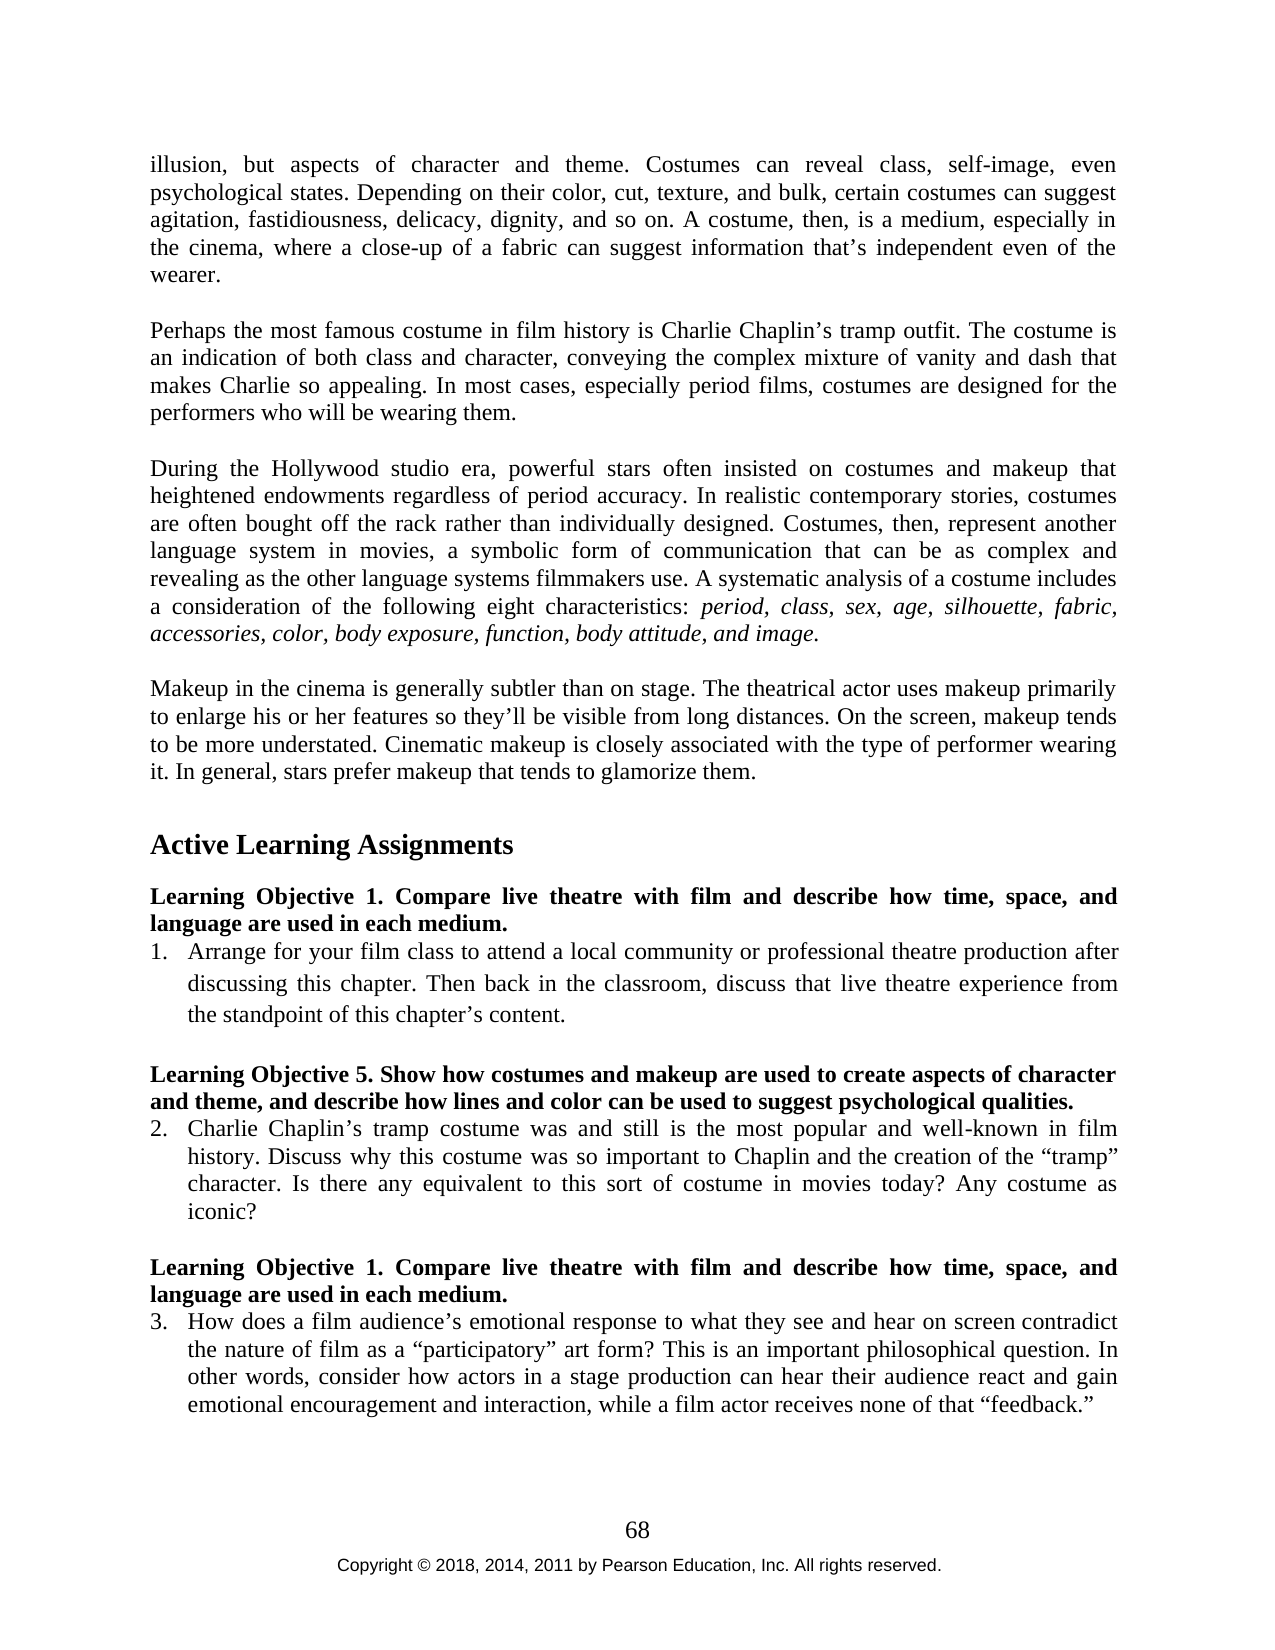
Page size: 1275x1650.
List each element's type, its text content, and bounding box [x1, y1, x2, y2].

text During the Hollywood studio era, powerful stars often insisted on costumes and makeup that heightened endowments regardless of period accuracy. In realistic contemporary stories, costumes are often bought off the rack rather than individually designed. Costumes, then, represent another language system in movies, a symbolic form of communication that can be as complex and revealing as the other language systems filmmakers use. A systematic analysis of a costume includes a consideration of the following eight characteristics: period, class, sex, age, silhouette, fabric, accessories, color, body exposure, function, body attitude, and image. [150, 454, 1119, 647]
list How does a film audience’s emotional response to what they see and hear on screen contradict the nature of film as a “participatory” art form? This is an important philosophical question. In other words, consider how actors in a stage production can hear their audience react and gain emotional encouragement and interaction, while a film actor receives none of that “feedback.” [150, 1308, 1119, 1418]
text Learning Objective 1. Compare live theatre with film and describe how time, space, and language are used in each medium. [150, 882, 1119, 937]
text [150, 150, 1119, 288]
text Makeup in the cinema is generally subtler than on stage. The theatrical actor uses makeup primarily to enlarge his or her features so they’ll be visible from long distances. On the screen, makeup tends to be more understated. Cinematic makeup is closely associated with the type of performer wearing it. In general, stars prefer makeup that tends to glamorize them. [150, 674, 1119, 785]
text Learning Objective 1. Compare live theatre with film and describe how time, space, and language are used in each medium. [150, 1253, 1119, 1308]
text Active Learning Assignments [150, 827, 1120, 861]
list Charlie Chaplin’s tramp costume was and still is the most popular and well-known in film history. Discuss why this costume was so important to Chaplin and the creation of the “tramp” character. Is there any equivalent to this sort of costume in movies today? Any costume as iconic? [150, 1115, 1119, 1225]
text Perhaps the most famous costume in film history is Charlie Chaplin’s tramp outfit. The costume is an indication of both class and character, conveying the complex mixture of vanity and dash that makes Charlie so appealing. In most cases, especially period films, costumes are designed for the performers who will be wearing them. [150, 316, 1119, 426]
text Learning Objective 5. Show how costumes and makeup are used to create aspects of character and theme, and describe how lines and color can be used to suggest psychological qualities. [150, 1060, 1119, 1115]
list Arrange for your film class to attend a local community or professional theatre production after discussing this chapter. Then back in the classroom, discuss that live theatre experience from the standpoint of this chapter’s content. [150, 937, 1119, 1028]
